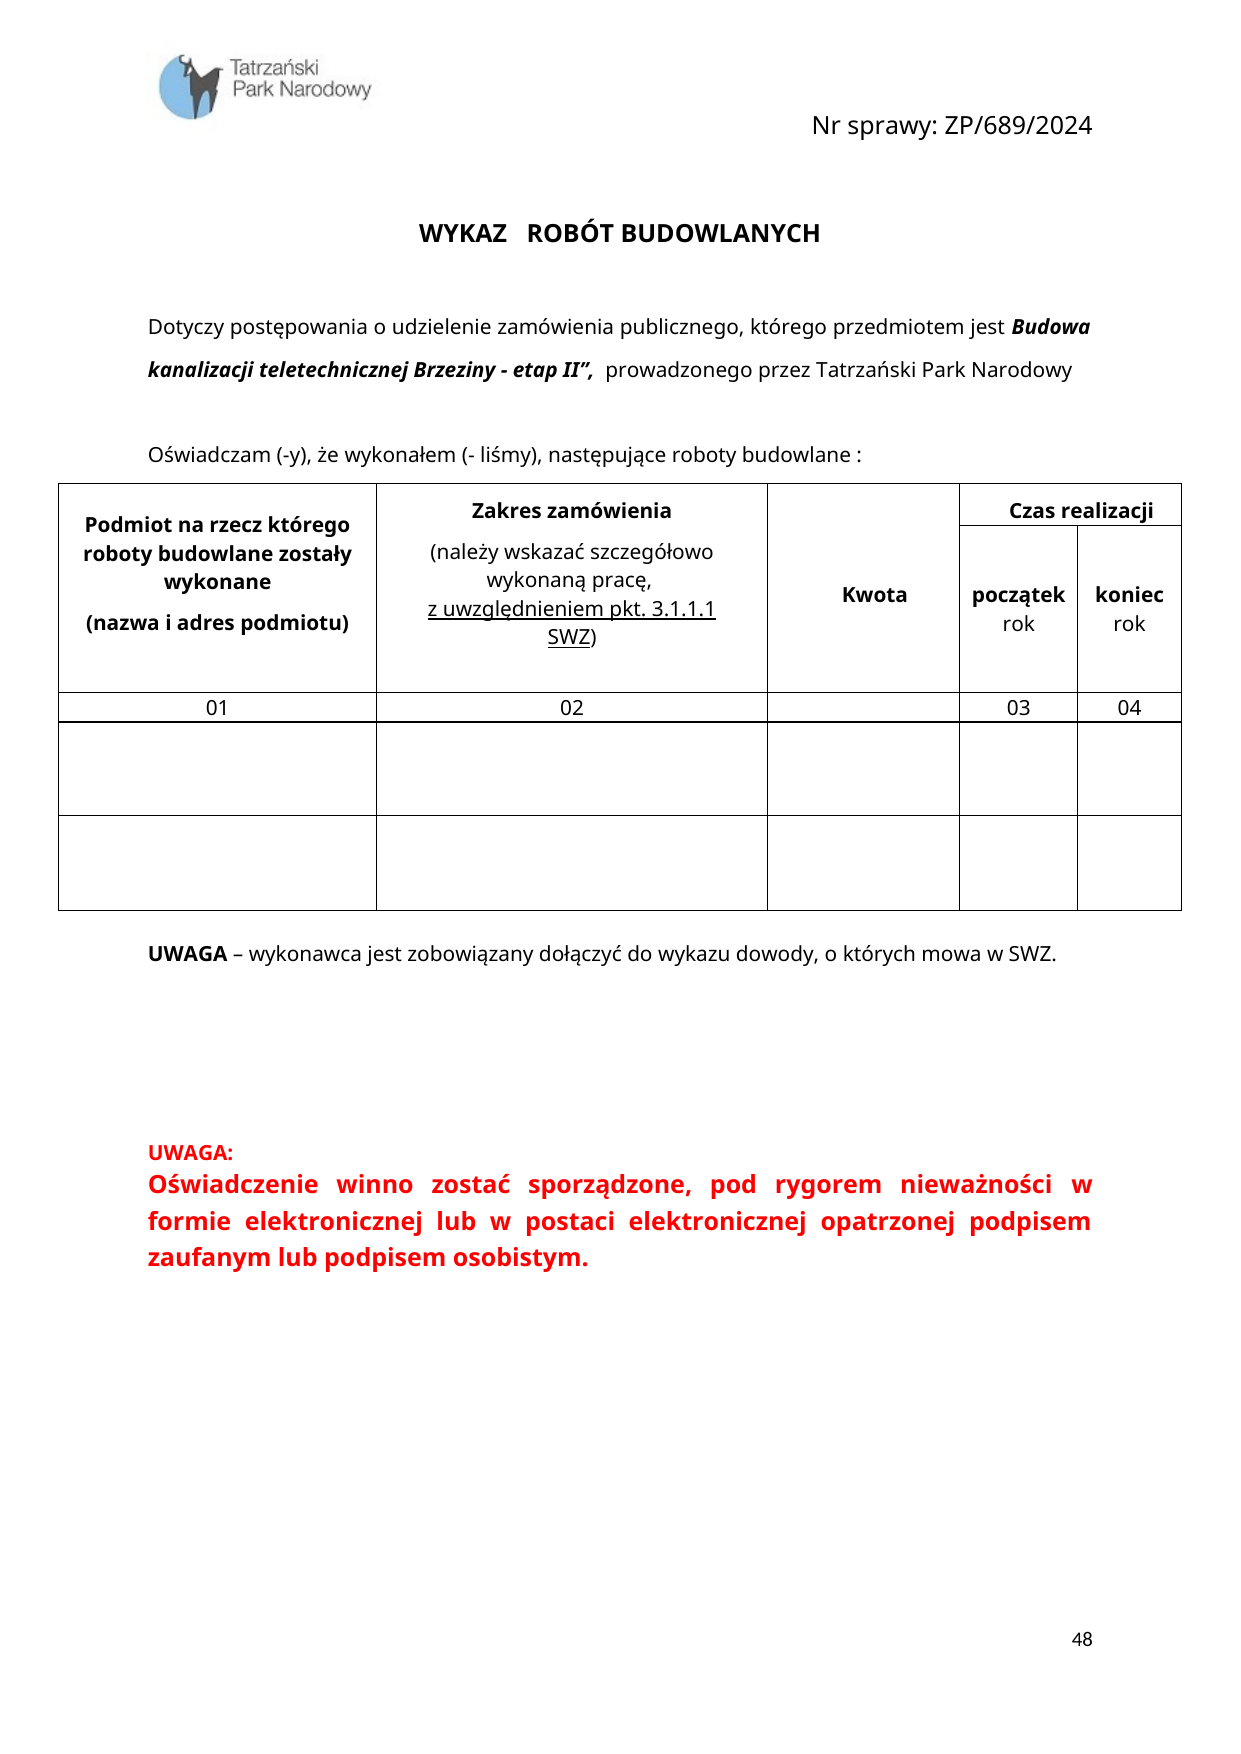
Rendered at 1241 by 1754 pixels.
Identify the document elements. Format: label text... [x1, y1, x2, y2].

table_cell [960, 723, 1077, 815]
table_cell 04 [1078, 693, 1181, 721]
table_cell [768, 693, 959, 721]
table_cell 02 [377, 693, 767, 721]
table_header Podmiot na rzecz którego roboty budowlane zostały wykonane (nazwa i adres podmiotu) [59, 484, 376, 692]
table_cell [768, 723, 959, 815]
text Oświadczenie winno zostać sporządzone, pod rygorem nieważności w formie elektronicznej lub w postaci elektronicznej opatrzonej podpisem zaufanym lub podpisem osobistym. [148, 1166, 1093, 1274]
list UWAGA: [148, 1138, 1093, 1166]
text UWAGA – wykonawca jest zobowiązany dołączyć do wykazu dowody, o których mowa w SWZ. [148, 939, 1093, 967]
table_cell [59, 816, 376, 909]
table_cell [1078, 816, 1181, 909]
text Oświadczam (-y), że wykonałem (- liśmy), następujące roboty budowlane : [148, 440, 1093, 468]
table_header Czas realizacji [960, 484, 1181, 525]
table_cell 01 [59, 693, 376, 721]
table_cell 03 [960, 693, 1077, 721]
table_cell początek rok [960, 526, 1077, 692]
table_cell [377, 723, 767, 815]
table_cell [59, 723, 376, 815]
text Dotyczy postępowania o udzielenie zamówienia publicznego, którego przedmiotem jest Budowa kanalizacji teletechnicznej Brzeziny - etap II”, prowadzonego przez Tatrzański Park Narodowy [148, 312, 1093, 383]
table_header Zakres zamówienia (należy wskazać szczegółowo wykonaną pracę, z uwzględnieniem pkt. 3.1.1.1 SWZ) [377, 484, 767, 692]
table_cell [377, 816, 767, 909]
table_header Kwota [768, 484, 959, 692]
picture [125, 9, 408, 146]
table_cell [960, 816, 1077, 909]
table_cell [768, 816, 959, 909]
text WYKAZ ROBÓT BUDOWLANYCH [148, 216, 1093, 250]
table_cell [1078, 723, 1181, 815]
table_cell koniec rok [1078, 526, 1181, 692]
